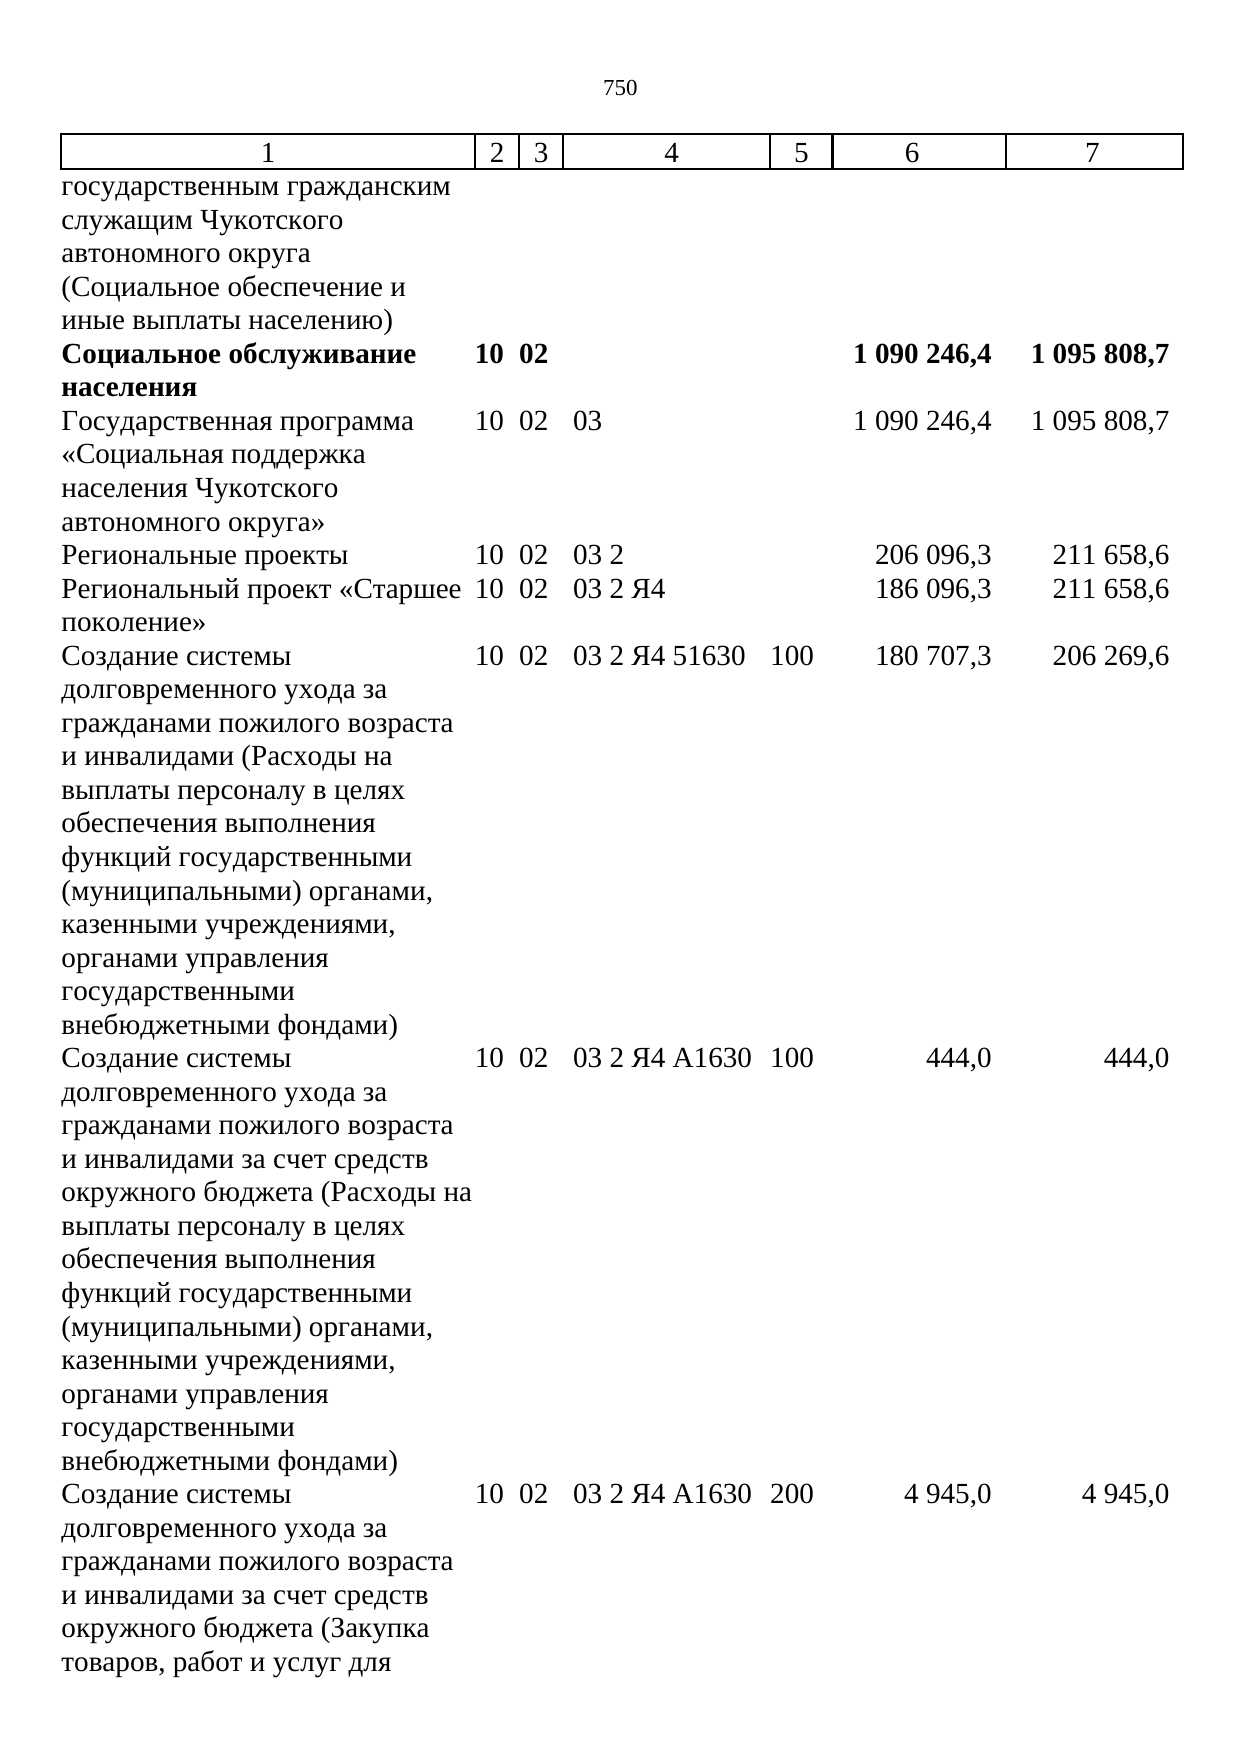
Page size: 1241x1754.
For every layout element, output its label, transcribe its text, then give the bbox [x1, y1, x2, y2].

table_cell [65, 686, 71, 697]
table_header 2 [476, 135, 518, 168]
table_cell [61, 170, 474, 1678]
table_header 6 [834, 135, 1005, 168]
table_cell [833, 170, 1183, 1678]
table_header 4 [564, 135, 769, 168]
table_header 7 [1007, 135, 1182, 168]
table_header 5 [771, 135, 831, 168]
table_header 1 [62, 135, 474, 168]
table_header 3 [520, 135, 562, 168]
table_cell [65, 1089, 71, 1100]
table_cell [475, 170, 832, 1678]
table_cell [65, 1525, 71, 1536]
